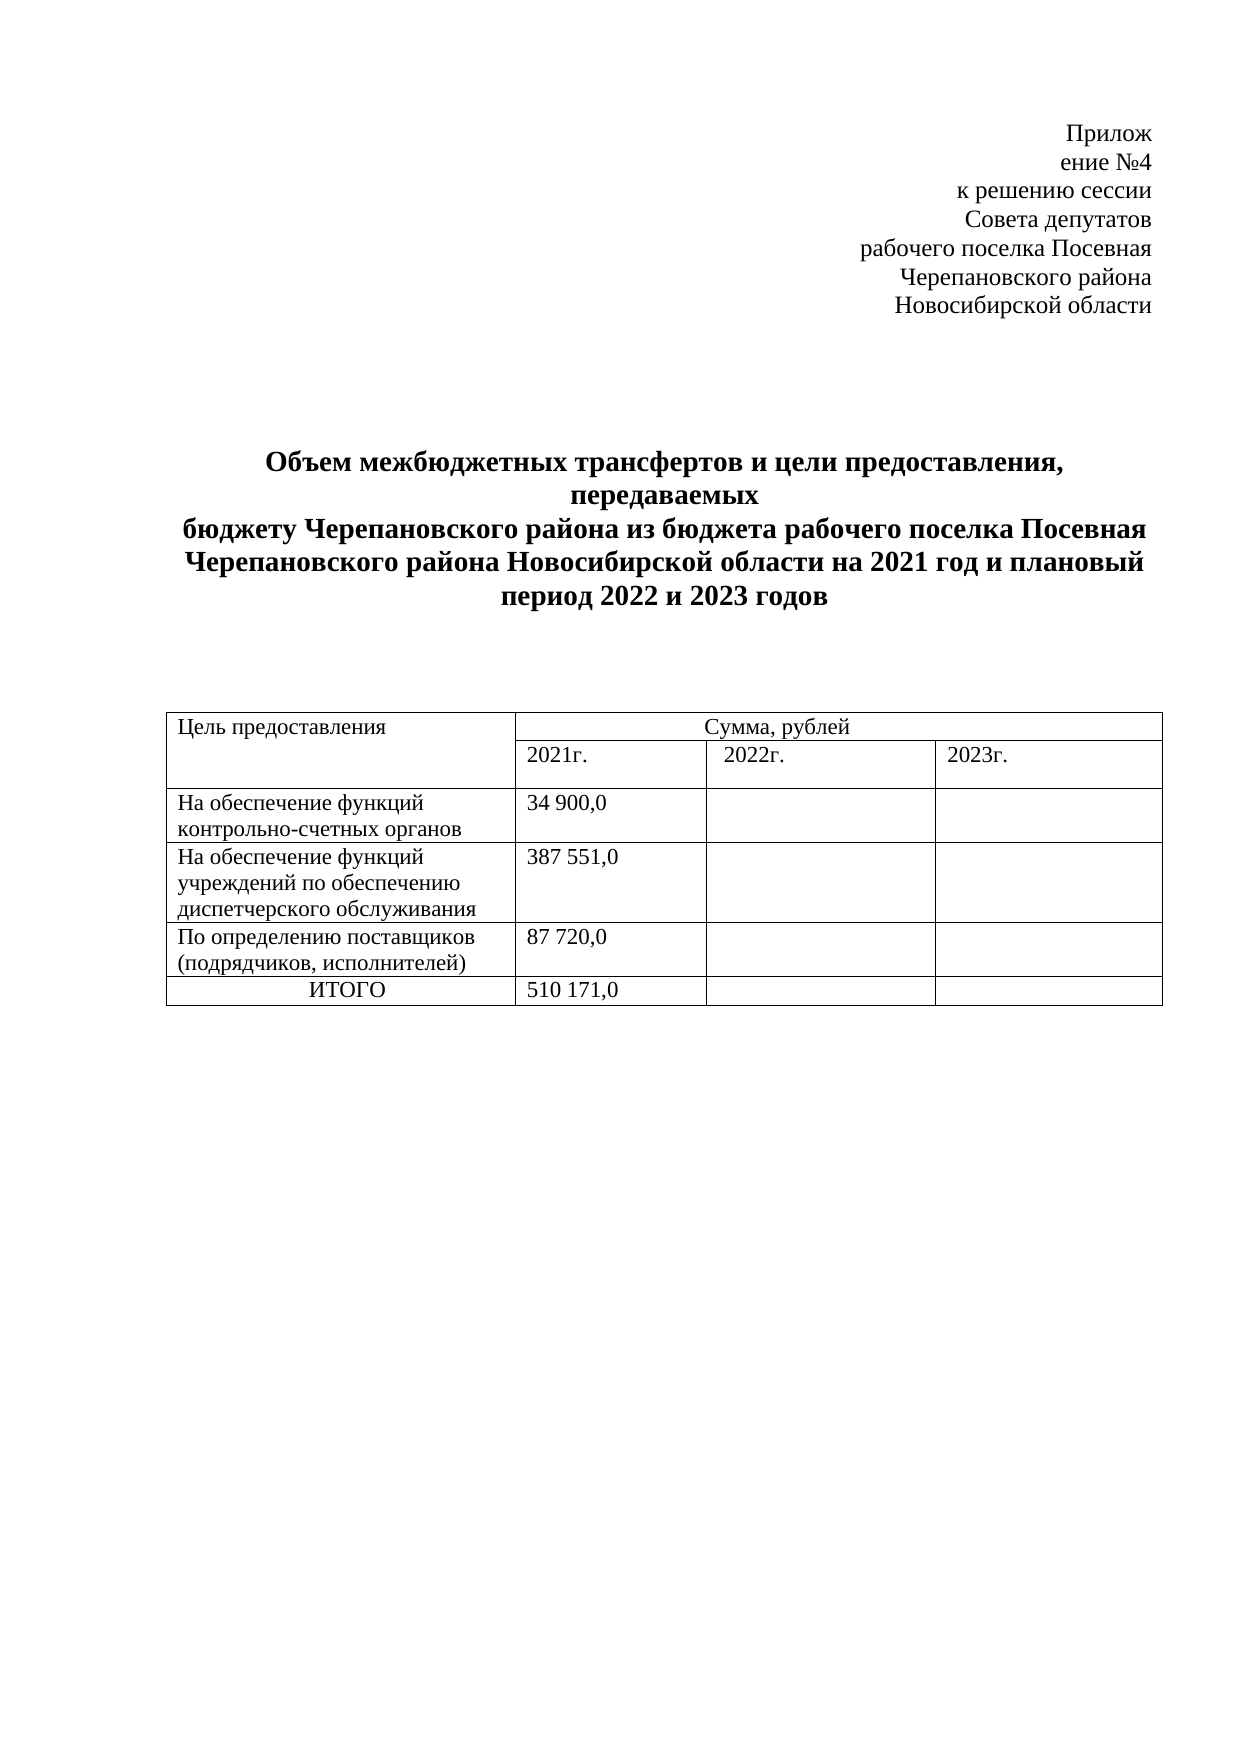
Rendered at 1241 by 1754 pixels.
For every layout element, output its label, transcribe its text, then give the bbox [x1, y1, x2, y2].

table_cell [936, 843, 1162, 922]
table_header Сумма, рублей [516, 713, 1162, 740]
text Объем межбюджетных трансфертов и цели предоставления, передаваемых [177, 444, 1152, 511]
table_cell ИТОГО [167, 977, 515, 1005]
table_cell 510 171,0 [516, 977, 706, 1005]
table_cell [936, 923, 1162, 976]
text бюджету Черепановского района из бюджета рабочего поселка Посевная Черепановского района Новосибирской области на 2021 год и плановый [177, 511, 1152, 578]
table_cell 2021г. [516, 741, 706, 788]
text к решению сессии [177, 176, 1152, 204]
table_cell 34 900,0 [516, 789, 706, 842]
text Новосибирской области [177, 291, 1152, 319]
table_cell На обеспечение функций учреждений по обеспечению диспетчерского обслуживания [167, 843, 515, 922]
table_cell 387 551,0 [516, 843, 706, 922]
text Совета депутатов [177, 204, 1152, 233]
table_cell 2023г. [936, 741, 1162, 788]
table_cell [936, 789, 1162, 842]
text рабочего поселка Посевная [177, 233, 1152, 262]
table_header Цель предоставления [167, 713, 515, 788]
table_cell По определению поставщиков (подрядчиков, исполнителей) [167, 923, 515, 976]
table_cell [707, 977, 935, 1005]
text Приложение №4 [177, 118, 1152, 176]
table_cell [707, 843, 935, 922]
table_cell 87 720,0 [516, 923, 706, 976]
table_cell [707, 789, 935, 842]
table_cell [936, 977, 1162, 1005]
table_cell На обеспечение функций контрольно-счетных органов [167, 789, 515, 842]
table_cell 2022г. [707, 741, 935, 788]
table_cell [707, 923, 935, 976]
text Черепановского района [177, 262, 1152, 291]
text период 2022 и 2023 годов [177, 578, 1152, 612]
